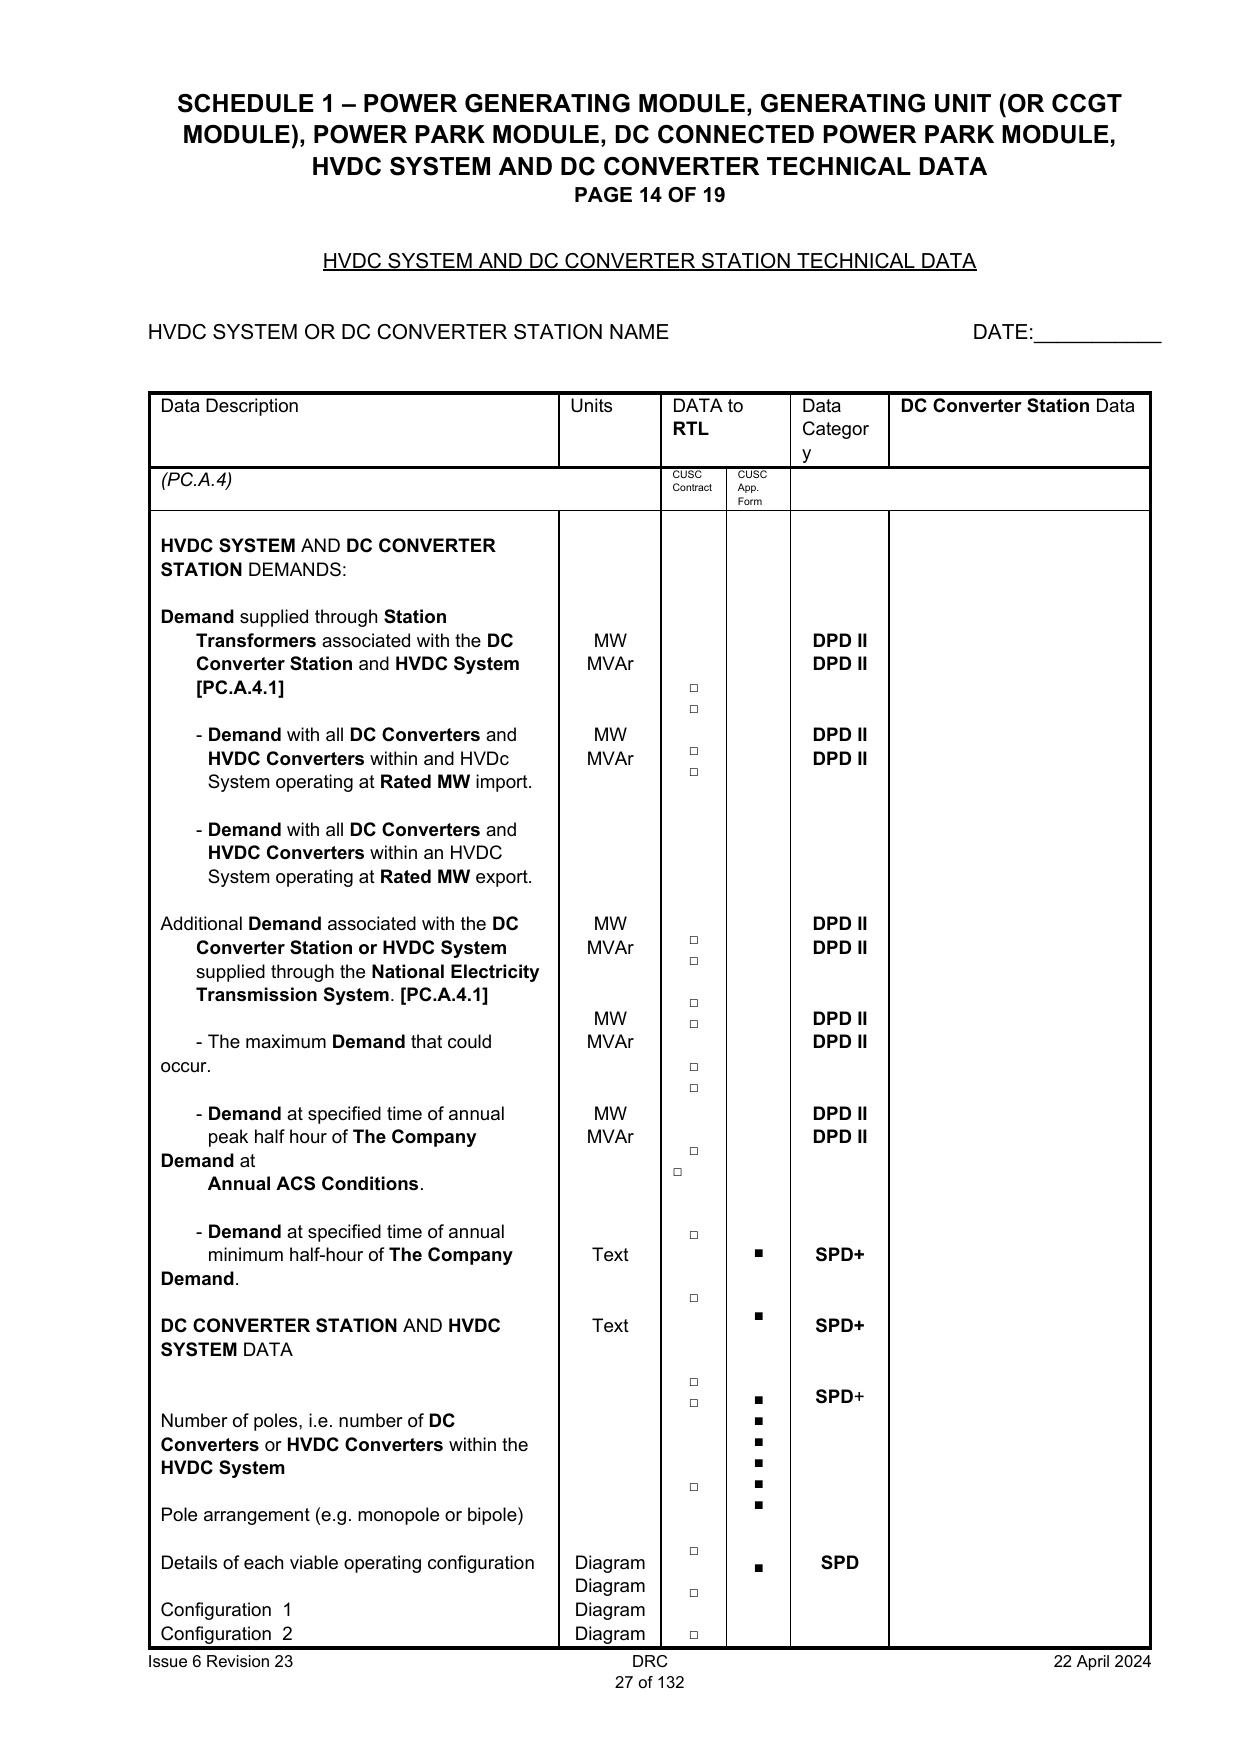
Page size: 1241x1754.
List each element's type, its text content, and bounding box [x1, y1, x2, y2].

text HVDC SYSTEM OR DC CONVERTER STATION NAME DATE:___________ [148, 320, 1240, 344]
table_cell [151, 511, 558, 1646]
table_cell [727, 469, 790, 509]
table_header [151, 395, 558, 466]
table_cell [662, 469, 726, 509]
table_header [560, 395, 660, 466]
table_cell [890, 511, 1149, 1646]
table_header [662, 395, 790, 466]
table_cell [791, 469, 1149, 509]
text PAGE 14 OF 19 [148, 183, 1152, 207]
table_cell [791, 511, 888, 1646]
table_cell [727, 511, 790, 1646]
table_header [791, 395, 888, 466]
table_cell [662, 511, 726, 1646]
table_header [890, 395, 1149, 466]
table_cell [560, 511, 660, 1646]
text SCHEDULE 1 – POWER GENERATING MODULE, GENERATING UNIT (OR CCGT MODULE), POWER PARK MODULE, DC CONNECTED POWER PARK MODULE, HVDC SYSTEM AND DC CONVERTER TECHNICAL DATA [148, 89, 1152, 181]
text HVDC SYSTEM AND DC CONVERTER STATION TECHNICAL DATA [148, 248, 1152, 272]
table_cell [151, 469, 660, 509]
